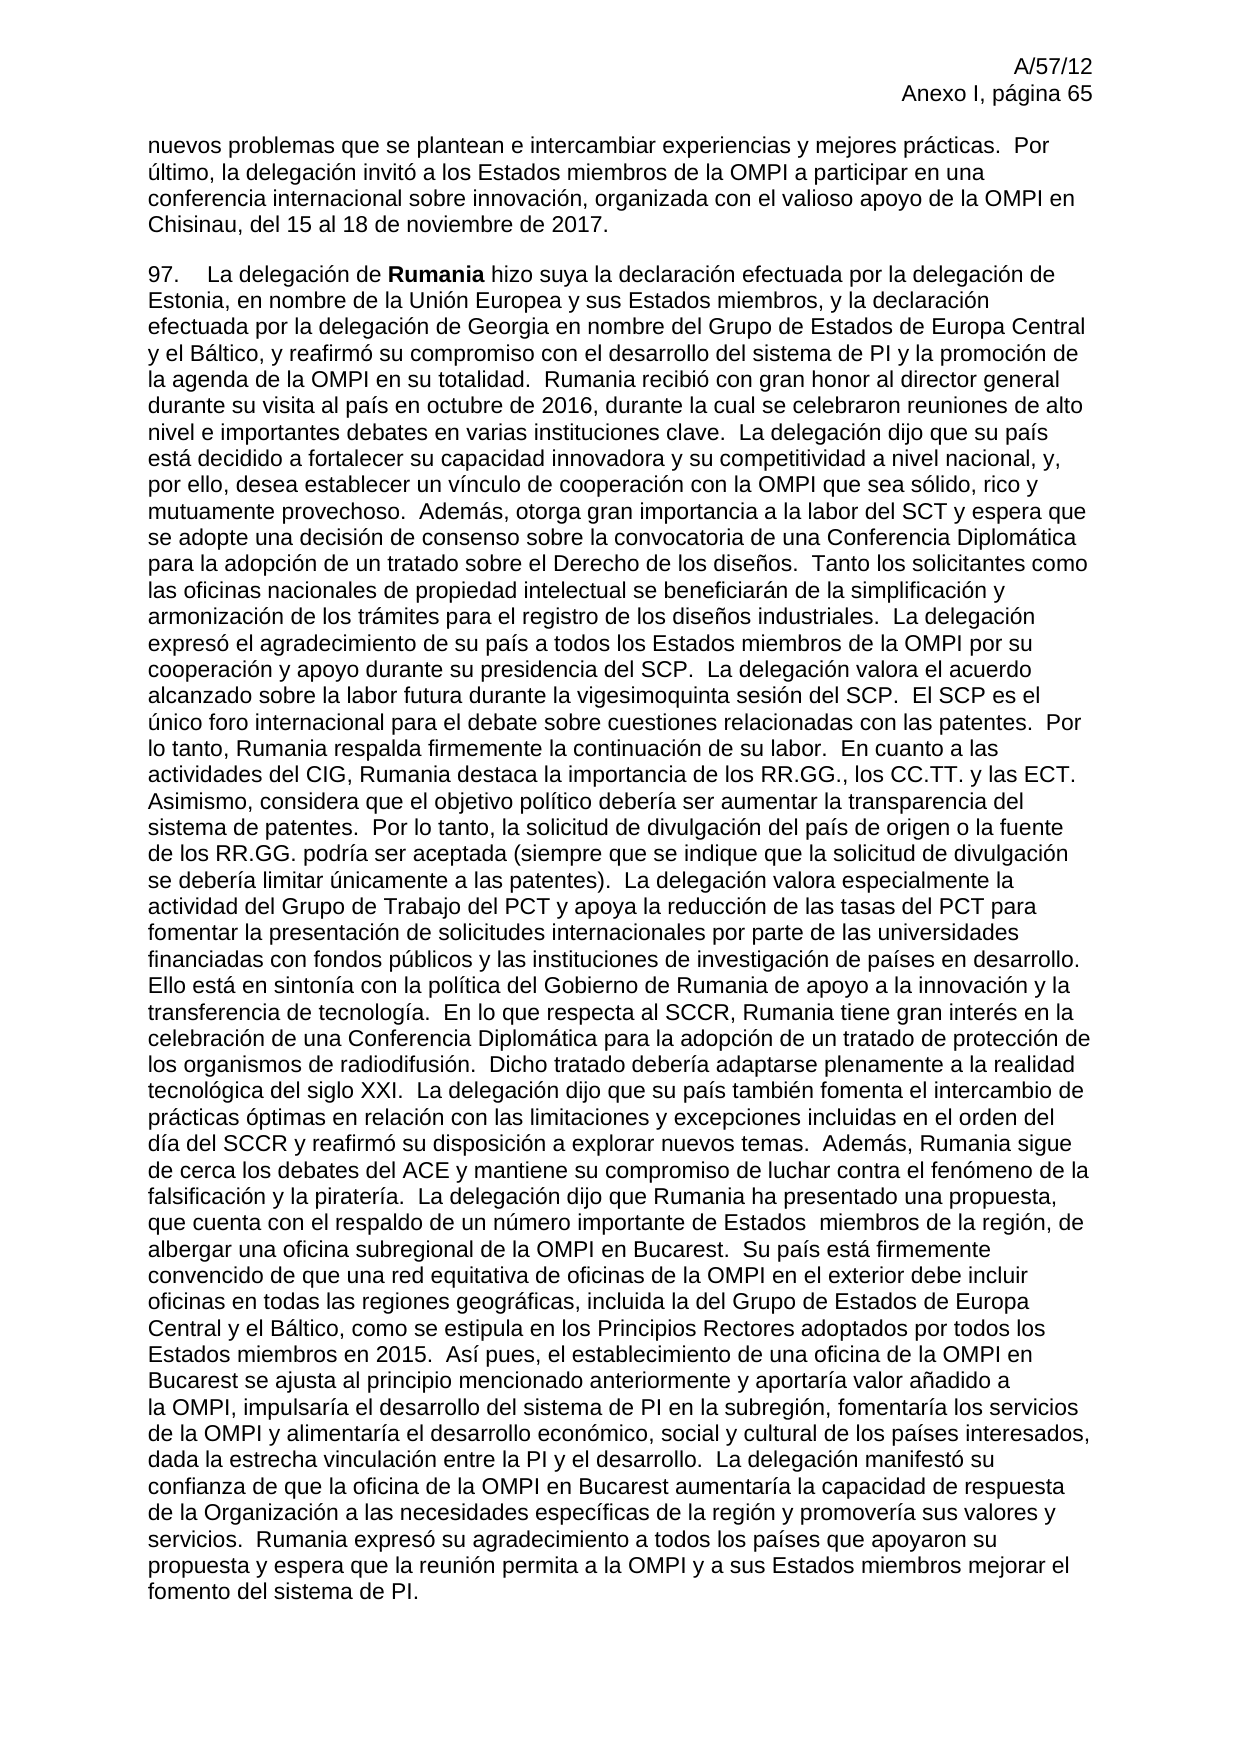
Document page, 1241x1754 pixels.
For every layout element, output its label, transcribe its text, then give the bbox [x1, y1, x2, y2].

text La delegación de Rumania hizo suya la declaración efectuada por la delegación de Estonia, en nombre de la Unión Europea y sus Estados miembros, y la declaración efectuada por la delegación de Georgia en nombre del Grupo de Estados de Europa Central y el Báltico, y reafirmó su compromiso con el desarrollo del sistema de PI y la promoción de la agenda de la OMPI en su totalidad. Rumania recibió con gran honor al director general durante su visita al país en octubre de 2016, durante la cual se celebraron reuniones de alto nivel e importantes debates en varias instituciones clave. La delegación dijo que su país está decidido a fortalecer su capacidad innovadora y su competitividad a nivel nacional, y, por ello, desea establecer un vínculo de cooperación con la OMPI que sea sólido, rico y mutuamente provechoso. Además, otorga gran importancia a la labor del SCT y espera que se adopte una decisión de consenso sobre la convocatoria de una Conferencia Diplomática para la adopción de un tratado sobre el Derecho de los diseños. Tanto los solicitantes como las oficinas nacionales de propiedad intelectual se beneficiarán de la simplificación y armonización de los trámites para el registro de los diseños industriales. La delegación expresó el agradecimiento de su país a todos los Estados miembros de la OMPI por su cooperación y apoyo durante su presidencia del SCP. La delegación valora el acuerdo alcanzado sobre la labor futura durante la vigesimoquinta sesión del SCP. El SCP es el único foro internacional para el debate sobre cuestiones relacionadas con las patentes. Por lo tanto, Rumania respalda firmemente la continuación de su labor. En cuanto a las actividades del CIG, Rumania destaca la importancia de los RR.GG., los CC.TT. y las ECT. Asimismo, considera que el objetivo político debería ser aumentar la transparencia del sistema de patentes. Por lo tanto, la solicitud de divulgación del país de origen o la fuente de los RR.GG. podría ser aceptada (siempre que se indique que la solicitud de divulgación se debería limitar únicamente a las patentes). La delegación valora especialmente la actividad del Grupo de Trabajo del PCT y apoya la reducción de las tasas del PCT para fomentar la presentación de solicitudes internacionales por parte de las universidades financiadas con fondos públicos y las instituciones de investigación de países en desarrollo. Ello está en sintonía con la política del Gobierno de Rumania de apoyo a la innovación y la transferencia de tecnología. En lo que respecta al SCCR, Rumania tiene gran interés en la celebración de una Conferencia Diplomática para la adopción de un tratado de protección de los organismos de radiodifusión. Dicho tratado debería adaptarse plenamente a la realidad tecnológica del siglo XXI. La delegación dijo que su país también fomenta el intercambio de prácticas óptimas en relación con las limitaciones y excepciones incluidas en el orden del día del SCCR y reafirmó su disposición a explorar nuevos temas. Además, Rumania sigue de cerca los debates del ACE y mantiene su compromiso de luchar contra el fenómeno de la falsificación y la piratería. La delegación dijo que Rumania ha presentado una propuesta, que cuenta con el respaldo de un número importante de Estados miembros de la región, de albergar una oficina subregional de la OMPI en Bucarest. Su país está firmemente convencido de que una red equitativa de oficinas de la OMPI en el exterior debe incluir oficinas en todas las regiones geográficas, incluida la del Grupo de Estados de Europa Central y el Báltico, como se estipula en los Principios Rectores adoptados por todos los Estados miembros en 2015. Así pues, el establecimiento de una oficina de la OMPI en Bucarest se ajusta al principio mencionado anteriormente y aportaría valor añadido a la OMPI, impulsaría el desarrollo del sistema de PI en la subregión, fomentaría los servicios de la OMPI y alimentaría el desarrollo económico, social y cultural de los países interesados, dada la estrecha vinculación entre la PI y el desarrollo. La delegación manifestó su confianza de que la oficina de la OMPI en Bucarest aumentaría la capacidad de respuesta de la Organización a las necesidades específicas de la región y promovería sus valores y servicios. Rumania expresó su agradecimiento a todos los países que apoyaron su propuesta y espera que la reunión permita a la OMPI y a sus Estados miembros mejorar el fomento del sistema de PI. [148, 261, 1092, 1604]
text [148, 132, 1092, 238]
